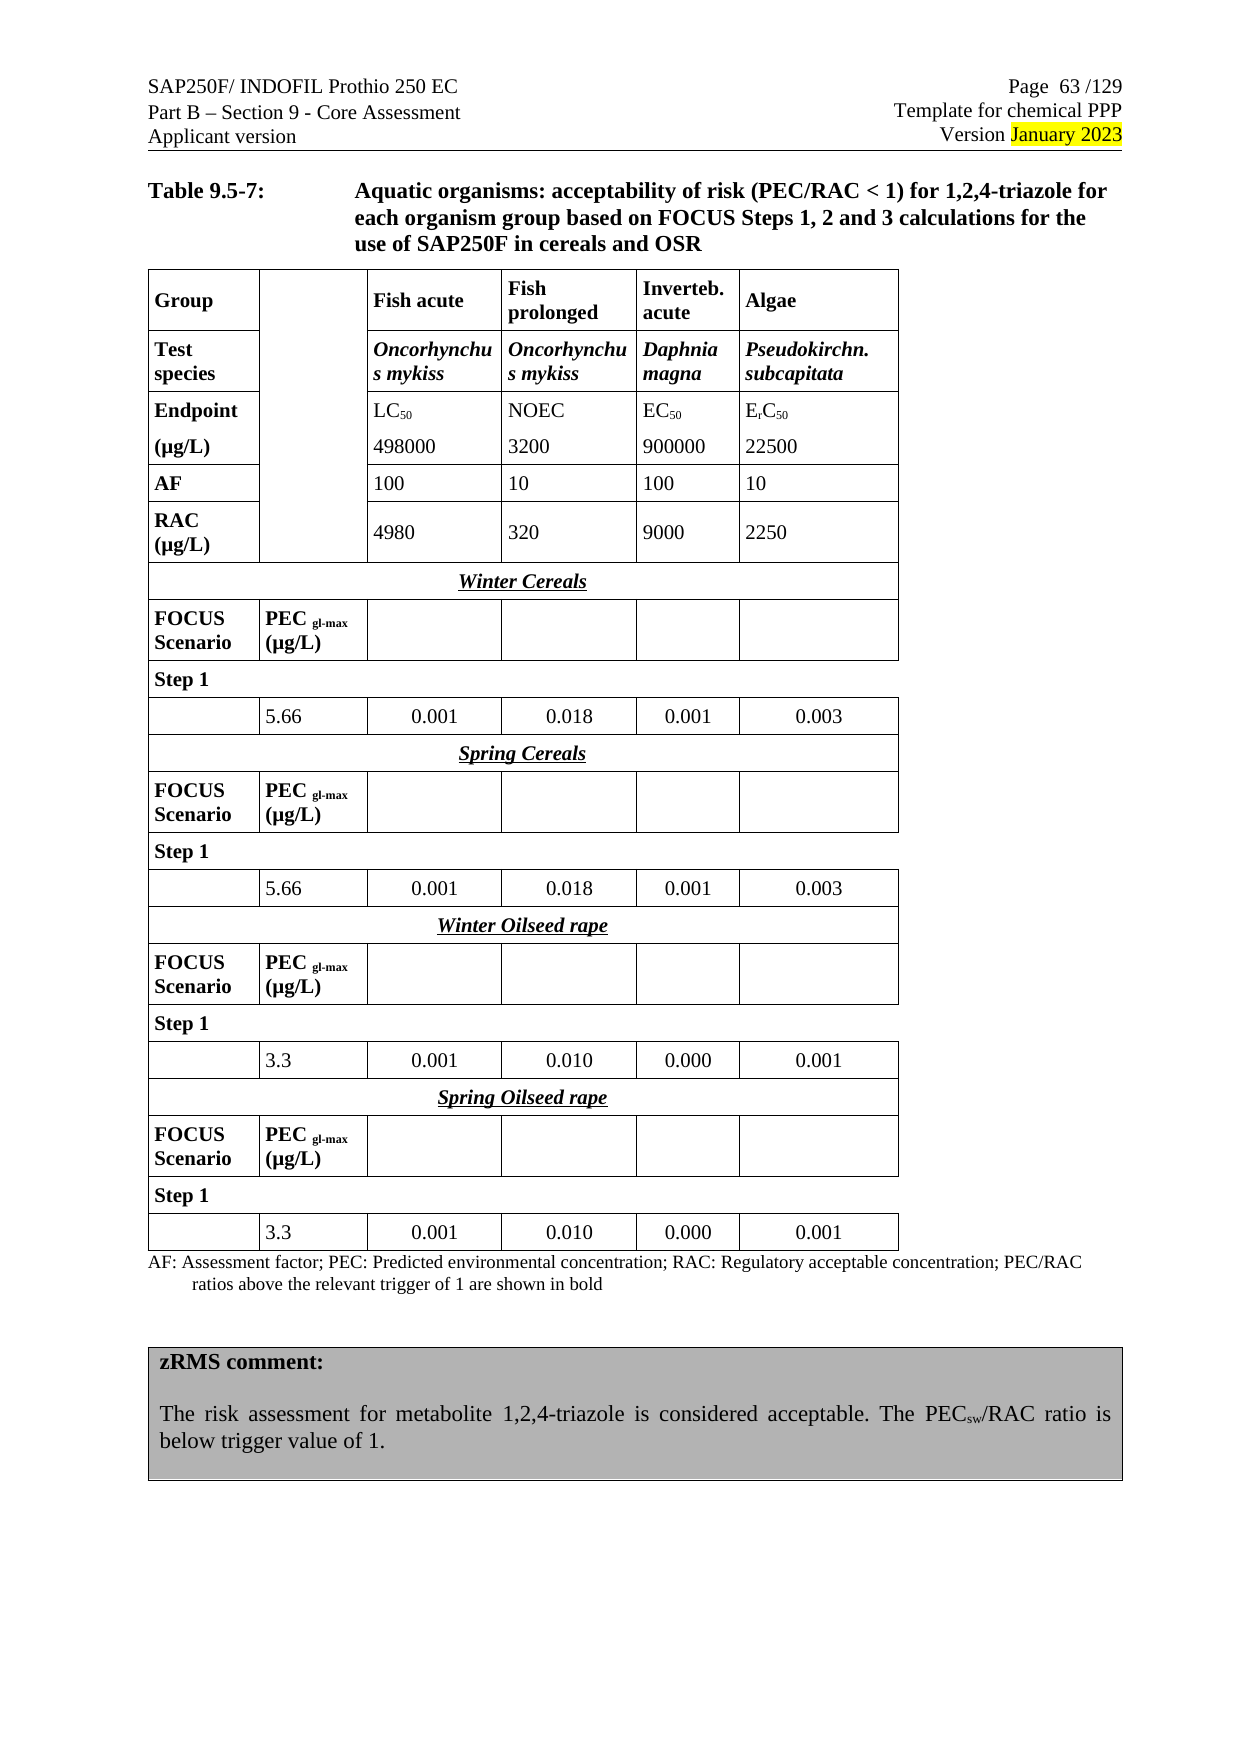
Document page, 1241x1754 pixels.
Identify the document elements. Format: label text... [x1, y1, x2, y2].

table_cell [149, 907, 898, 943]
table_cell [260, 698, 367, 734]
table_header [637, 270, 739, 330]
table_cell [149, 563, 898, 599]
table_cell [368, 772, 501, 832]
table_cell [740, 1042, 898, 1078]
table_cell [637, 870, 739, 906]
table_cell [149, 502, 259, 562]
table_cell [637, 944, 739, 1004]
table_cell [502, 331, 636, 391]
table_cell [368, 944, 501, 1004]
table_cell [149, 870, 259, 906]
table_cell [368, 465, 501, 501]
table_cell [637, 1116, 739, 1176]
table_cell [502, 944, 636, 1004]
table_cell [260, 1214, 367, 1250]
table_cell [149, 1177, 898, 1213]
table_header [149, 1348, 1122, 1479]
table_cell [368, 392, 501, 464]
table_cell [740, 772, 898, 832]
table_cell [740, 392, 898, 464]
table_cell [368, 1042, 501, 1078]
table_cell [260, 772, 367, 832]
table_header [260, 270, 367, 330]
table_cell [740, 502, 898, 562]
text AF: Assessment factor; PEC: Predicted environmental concentration; RAC: Regulatory acceptable concentration; PEC/RAC ratios above the relevant trigger of 1 are shown in bold [148, 1251, 1122, 1294]
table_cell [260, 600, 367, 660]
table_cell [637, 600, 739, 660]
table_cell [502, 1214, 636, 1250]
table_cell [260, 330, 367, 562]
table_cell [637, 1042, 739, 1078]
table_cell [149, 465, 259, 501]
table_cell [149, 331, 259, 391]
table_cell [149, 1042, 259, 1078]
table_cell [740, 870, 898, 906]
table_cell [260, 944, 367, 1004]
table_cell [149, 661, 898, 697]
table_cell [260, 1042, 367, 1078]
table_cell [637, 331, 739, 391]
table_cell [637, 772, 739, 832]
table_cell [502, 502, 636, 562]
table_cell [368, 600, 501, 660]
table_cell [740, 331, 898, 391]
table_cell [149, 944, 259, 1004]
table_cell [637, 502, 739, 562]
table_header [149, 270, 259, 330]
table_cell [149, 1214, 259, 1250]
text Table 9.5-7: Aquatic organisms: acceptability of risk (PEC/RAC < 1) for 1,2,4-triazole for each organism group based on FOCUS Steps 1, 2 and 3 calculations for the use of SAP250F in cereals and OSR [148, 177, 1122, 256]
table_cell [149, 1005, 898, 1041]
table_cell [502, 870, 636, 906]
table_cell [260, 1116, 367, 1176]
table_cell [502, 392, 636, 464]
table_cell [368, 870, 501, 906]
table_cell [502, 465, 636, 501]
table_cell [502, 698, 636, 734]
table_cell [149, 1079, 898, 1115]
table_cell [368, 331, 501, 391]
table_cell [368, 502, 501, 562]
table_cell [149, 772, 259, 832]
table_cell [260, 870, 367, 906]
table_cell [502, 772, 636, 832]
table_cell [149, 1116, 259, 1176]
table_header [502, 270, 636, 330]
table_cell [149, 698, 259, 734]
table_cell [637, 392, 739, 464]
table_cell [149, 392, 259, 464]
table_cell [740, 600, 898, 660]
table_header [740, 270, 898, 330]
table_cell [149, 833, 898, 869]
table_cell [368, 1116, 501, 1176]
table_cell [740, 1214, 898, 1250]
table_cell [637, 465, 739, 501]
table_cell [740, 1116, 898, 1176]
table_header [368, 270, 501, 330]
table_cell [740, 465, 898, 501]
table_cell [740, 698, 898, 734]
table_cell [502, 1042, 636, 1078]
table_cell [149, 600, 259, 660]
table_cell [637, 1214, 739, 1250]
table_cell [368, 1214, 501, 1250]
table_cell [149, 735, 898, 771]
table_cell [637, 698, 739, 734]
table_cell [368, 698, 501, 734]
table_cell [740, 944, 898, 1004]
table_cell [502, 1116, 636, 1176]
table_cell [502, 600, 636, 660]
